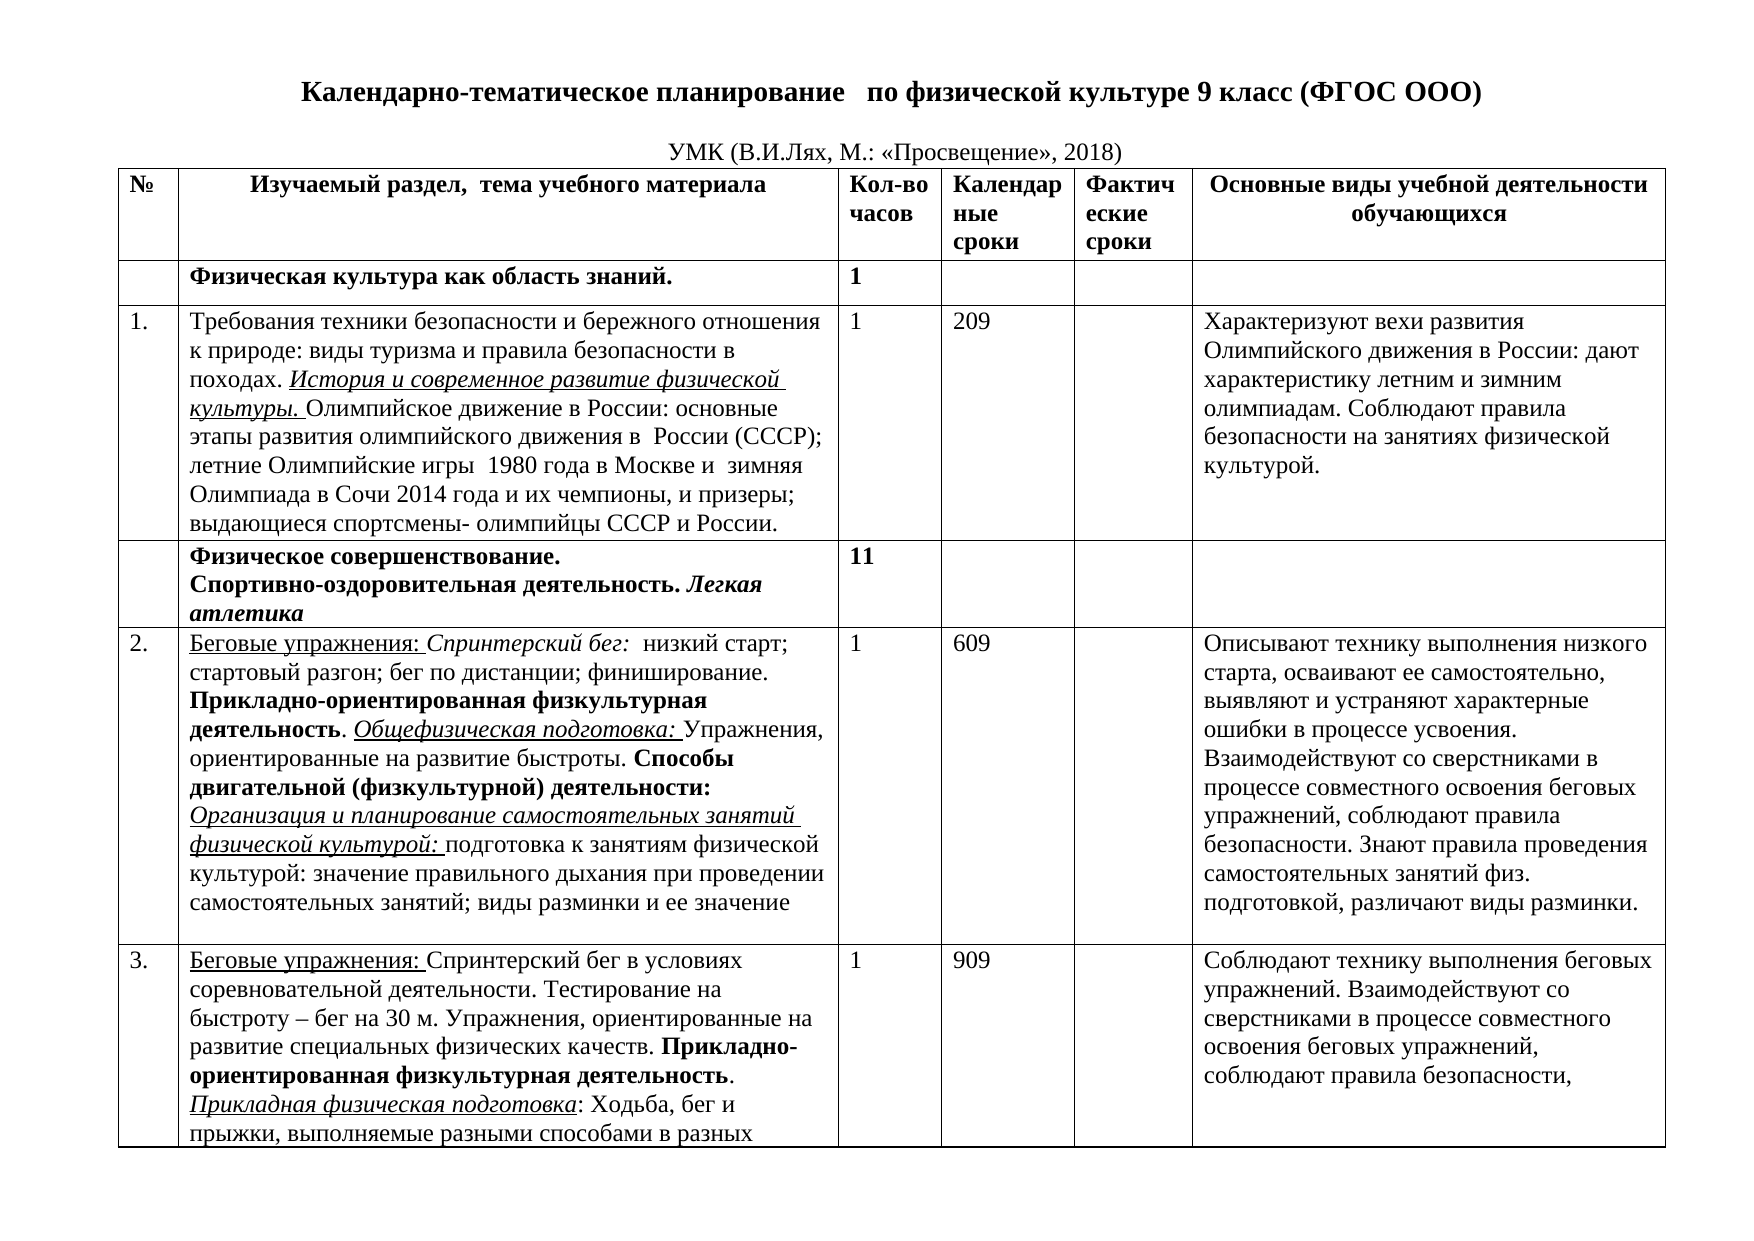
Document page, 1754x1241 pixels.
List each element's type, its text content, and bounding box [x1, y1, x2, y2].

table_cell Физическое совершенствование. Спортивно-оздоровительная деятельность. Легкая атлетика [179, 541, 838, 627]
table_cell 909 [942, 945, 1074, 1146]
table_cell [942, 261, 1074, 305]
table_cell [1193, 261, 1665, 305]
table_cell УМК (В.И.Лях, М.: «Просвещение», 2018) [118, 137, 1665, 168]
table_cell [1075, 306, 1192, 540]
table_cell Изучаемый раздел, тема учебного материала [179, 169, 838, 260]
table_cell [1075, 628, 1192, 944]
table_cell Основные виды учебной деятельности обучающихся [1193, 169, 1665, 260]
table_cell 209 [942, 306, 1074, 540]
table_cell Описывают технику выполнения низкого старта, осваивают ее самостоятельно, выявляют и устраняют характерные ошибки в процессе усвоения. Взаимодействуют со сверстниками в процессе совместного освоения беговых упражнений, соблюдают правила безопасности. Знают правила проведения самостоятельных занятий физ. подготовкой, различают виды разминки. [1193, 628, 1665, 944]
table_cell 1 [839, 306, 941, 540]
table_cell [1193, 945, 1665, 1146]
table_cell 1 [839, 261, 941, 305]
table_cell № [119, 169, 178, 260]
table_cell 3. [119, 945, 178, 1146]
table_header Календарно-тематическое планирование по физической культуре 9 класс (ФГОС ООО) [118, 74, 1665, 137]
table_cell 1. [119, 306, 178, 540]
table_cell 1 [839, 945, 941, 1146]
table_cell [942, 541, 1074, 627]
table_cell Характеризуют вехи развития Олимпийского движения в России: дают характеристику летним и зимним олимпиадам. Соблюдают правила безопасности на занятиях физической культурой. [1193, 306, 1665, 540]
table_cell [1075, 541, 1192, 627]
table_cell Беговые упражнения: Спринтерский бег: низкий старт; стартовый разгон; бег по дистанции; финиширование. Прикладно-ориентированная физкультурная деятельность. Общефизическая подготовка: Упражнения, ориентированные на развитие быстроты. Способы двигательной (физкультурной) деятельности: Организация и планирование самостоятельных занятий физической культурой: подготовка к занятиям физической культурой: значение правильного дыхания при проведении самостоятельных занятий; виды разминки и ее значение [179, 628, 838, 944]
table_cell 609 [942, 628, 1074, 944]
table_cell Календарные сроки [942, 169, 1074, 260]
table_cell 11 [839, 541, 941, 627]
table_cell Фактические сроки [1075, 169, 1192, 260]
table_cell Физическая культура как область знаний. [179, 261, 838, 305]
table_cell [1075, 261, 1192, 305]
table_cell 1 [839, 628, 941, 944]
table_cell [119, 261, 178, 305]
table_cell Кол-во часов [839, 169, 941, 260]
table_cell [1075, 945, 1192, 1146]
table_cell [1193, 541, 1665, 627]
table_cell Требования техники безопасности и бережного отношения к природе: виды туризма и правила безопасности в походах. История и современное развитие физической культуры. Олимпийское движение в России: основные этапы развития олимпийского движения в России (СССР); летние Олимпийские игры 1980 года в Москве и зимняя Олимпиада в Сочи 2014 года и их чемпионы, и призеры; выдающиеся спортсмены- олимпийцы СССР и России. [179, 306, 838, 540]
table_cell 2. [119, 628, 178, 944]
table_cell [179, 945, 838, 1146]
table_cell [119, 541, 178, 627]
